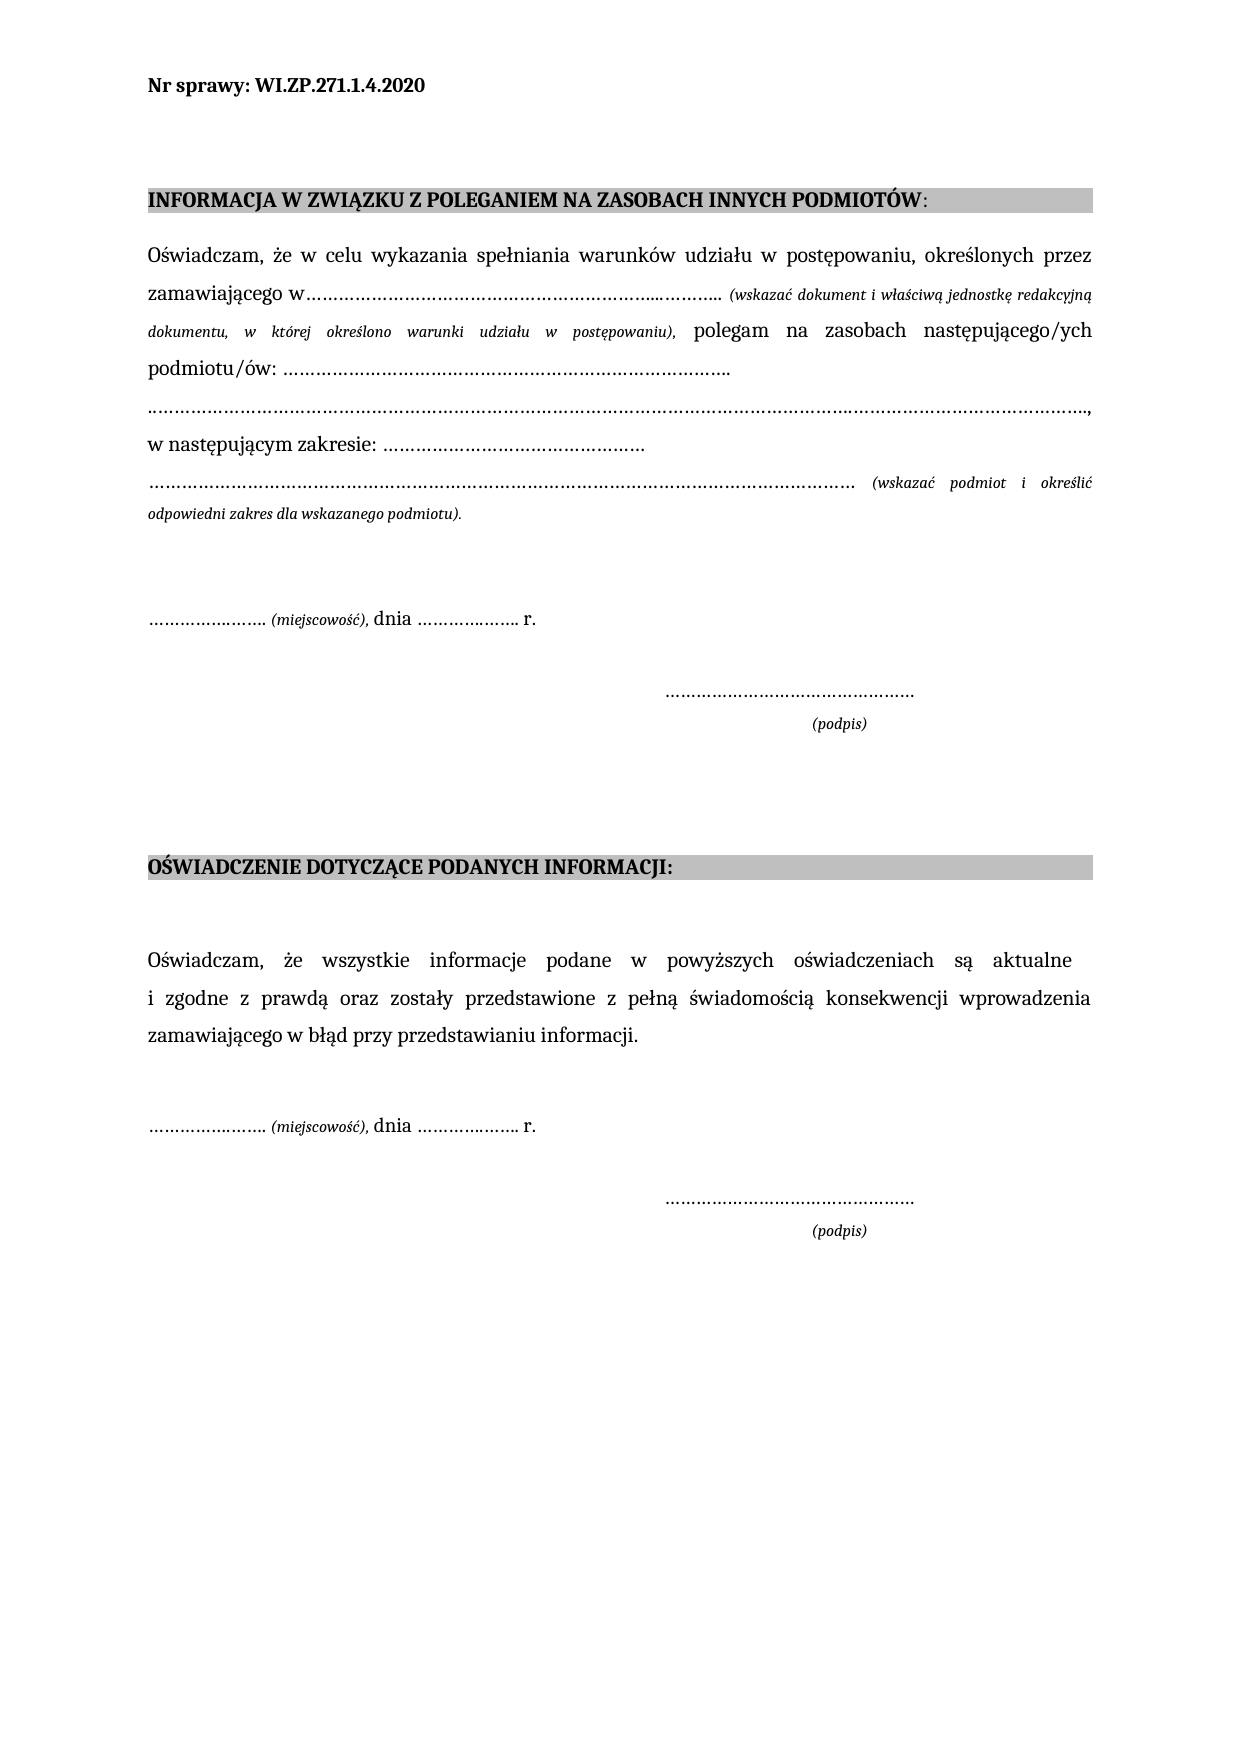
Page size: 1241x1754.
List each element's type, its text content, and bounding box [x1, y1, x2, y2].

text (podpis) [738, 1221, 1093, 1240]
text ..……………………………………………………………………………………………………………….……………………………………., w następującym zakresie: ………………………………………… [148, 394, 1093, 457]
text Oświadczam, że wszystkie informacje podane w powyższych oświadczeniach są aktualne i zgodne z prawdą oraz zostały przedstawione z pełną świadomością konsekwencji wprowadzenia zamawiającego w błąd przy przedstawianiu informacji. [148, 947, 1093, 1048]
text …………….……. (miejscowość), dnia ………….……. r. [148, 1113, 1093, 1137]
text ………………………………………… [148, 678, 1093, 702]
text INFORMACJA W ZWIĄZKU Z POLEGANIEM NA ZASOBACH INNYCH PODMIOTÓW: [148, 188, 1093, 213]
text Oświadczam, że w celu wykazania spełniania warunków udziału w postępowaniu, określonych przez zamawiającego w………………………………………………………...……….. (wskazać dokument i właściwą jednostkę redakcyjną dokumentu, w której określono warunki udziału w postępowaniu), polegam na zasobach następującego/ych podmiotu/ów: ………………………………………………………………………. [148, 242, 1093, 381]
text ………………………………………………………………………………………………………………… (wskazać podmiot i określić odpowiedni zakres dla wskazanego podmiotu). [148, 469, 1093, 523]
text OŚWIADCZENIE DOTYCZĄCE PODANYCH INFORMACJI: [148, 855, 1093, 880]
text ………………………………………… [148, 1185, 1093, 1209]
text (podpis) [738, 714, 1093, 733]
text …………….……. (miejscowość), dnia ………….……. r. [148, 607, 1093, 631]
